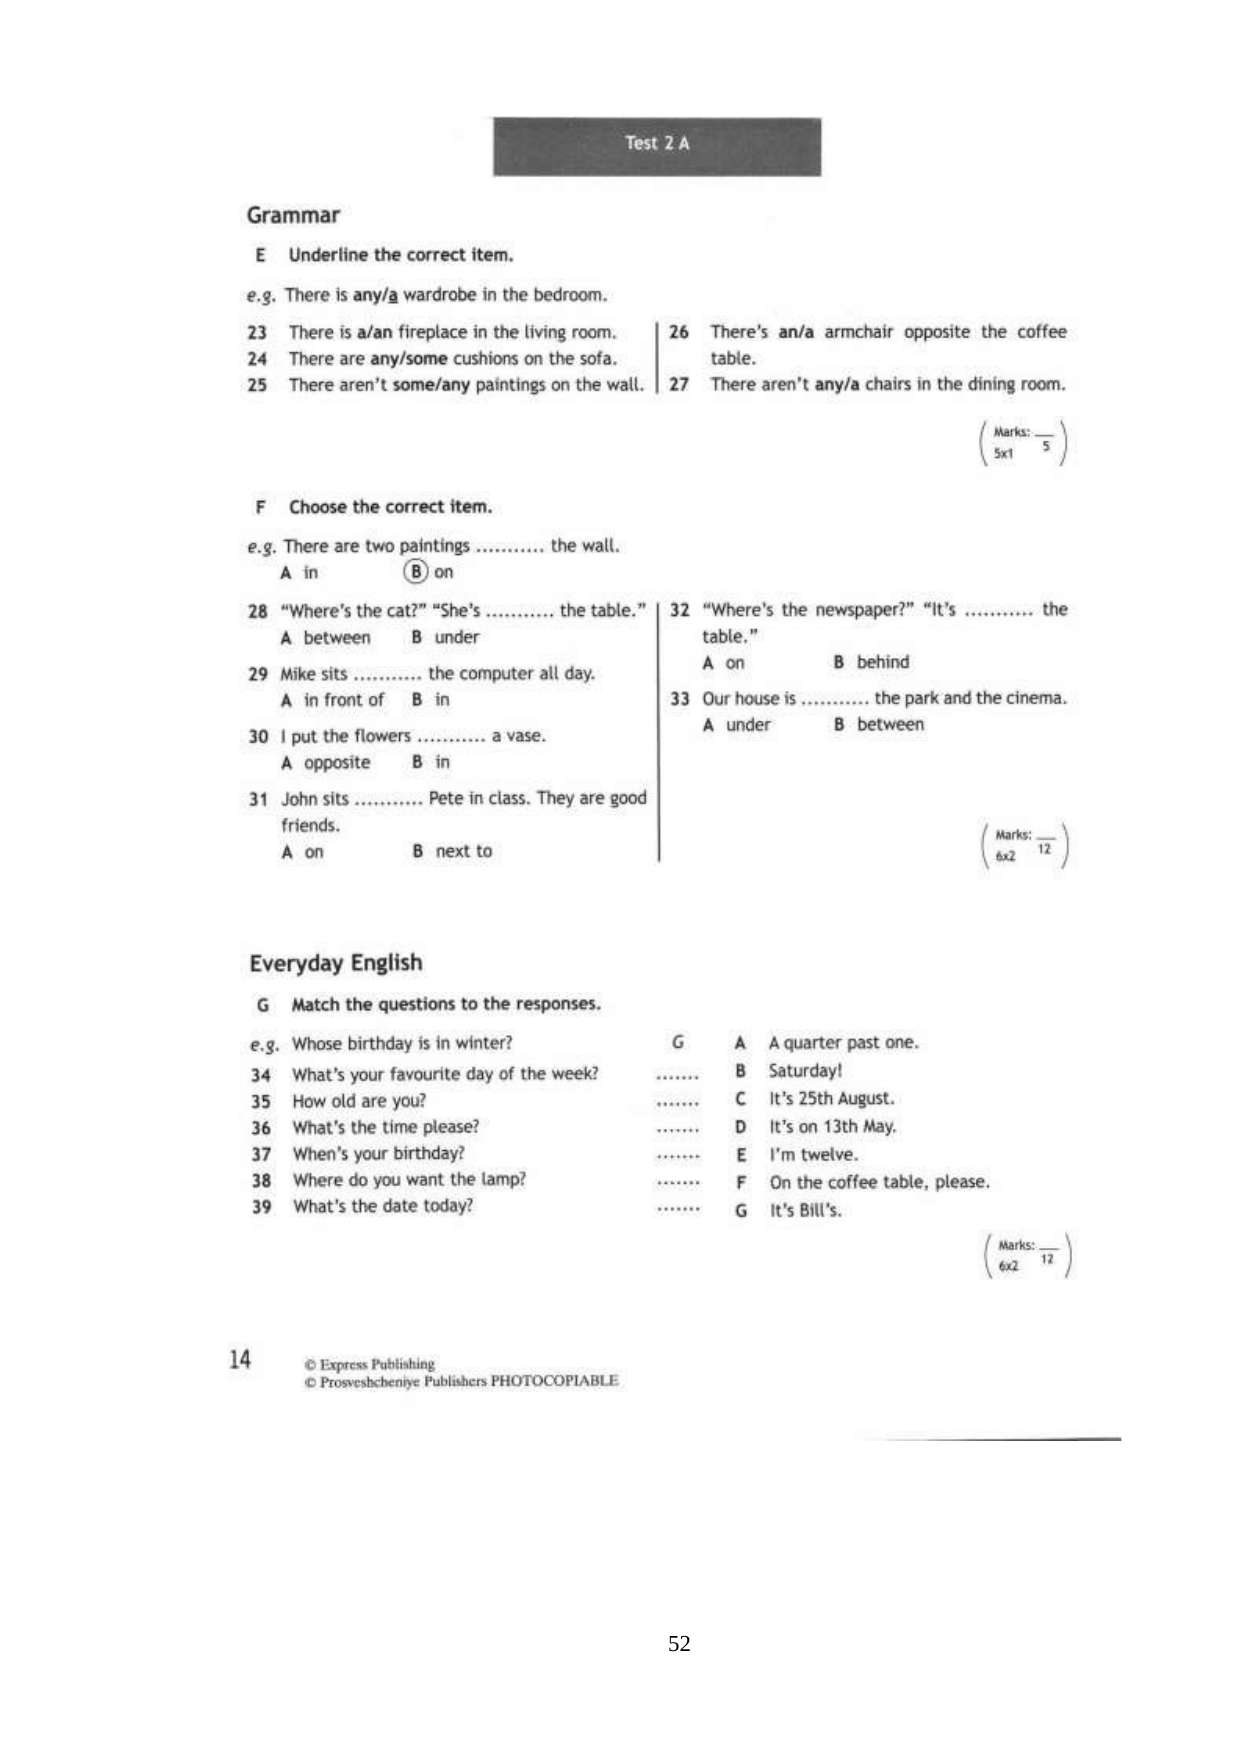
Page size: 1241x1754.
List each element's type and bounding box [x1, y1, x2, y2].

picture [227, 116, 1122, 1441]
